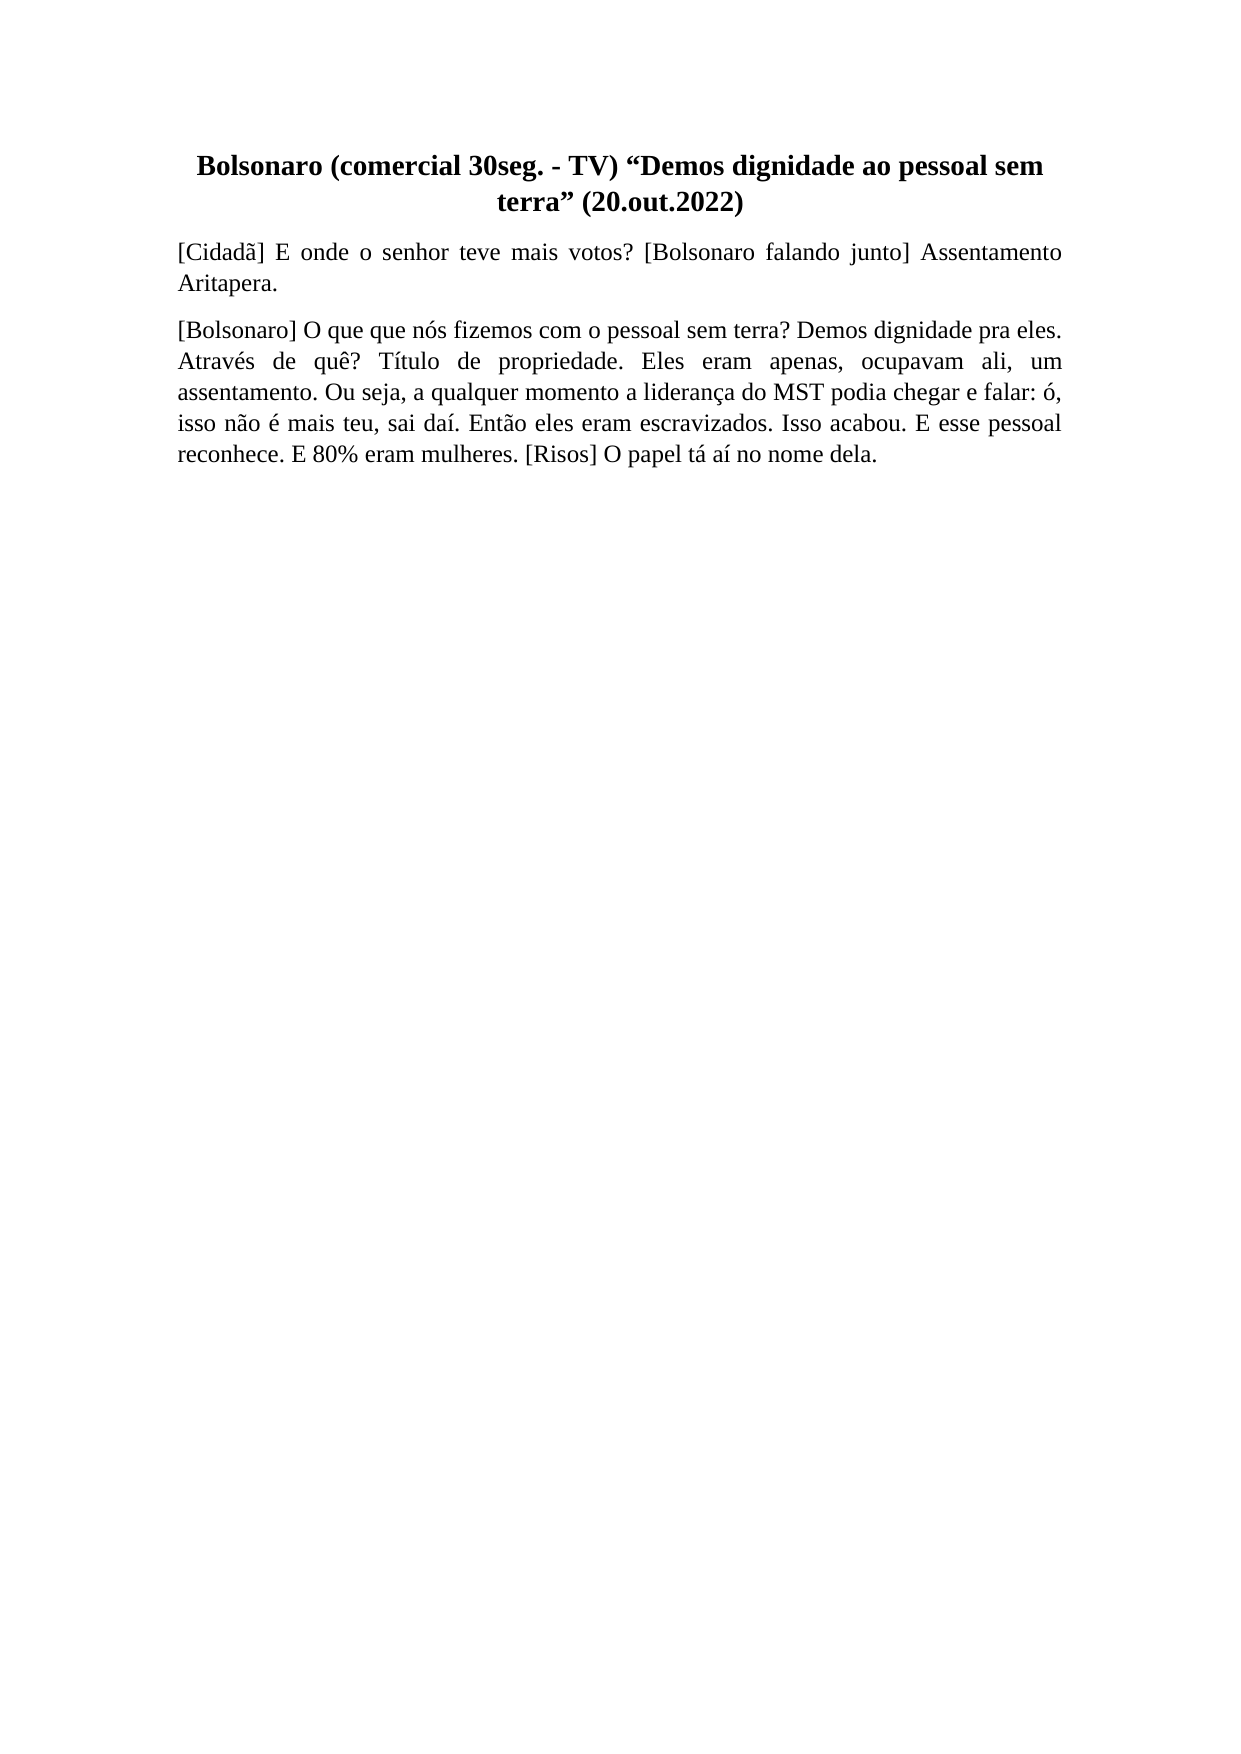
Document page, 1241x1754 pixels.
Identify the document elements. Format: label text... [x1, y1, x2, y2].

text Bolsonaro (comercial 30seg. - TV) “Demos dignidade ao pessoal sem terra” (20.out.2022) [177, 148, 1063, 217]
text [Cidadã] E onde o senhor teve mais votos? [Bolsonaro falando junto] Assentamento Aritapera. [177, 237, 1063, 296]
text [Bolsonaro] O que que nós fizemos com o pessoal sem terra? Demos dignidade pra eles. Através de quê? Título de propriedade. Eles eram apenas, ocupavam ali, um assentamento. Ou seja, a qualquer momento a liderança do MST podia chegar e falar: ó, isso não é mais teu, sai daí. Então eles eram escravizados. Isso acabou. E esse pessoal reconhece. E 80% eram mulheres. [Risos] O papel tá aí no nome dela. [177, 315, 1063, 468]
